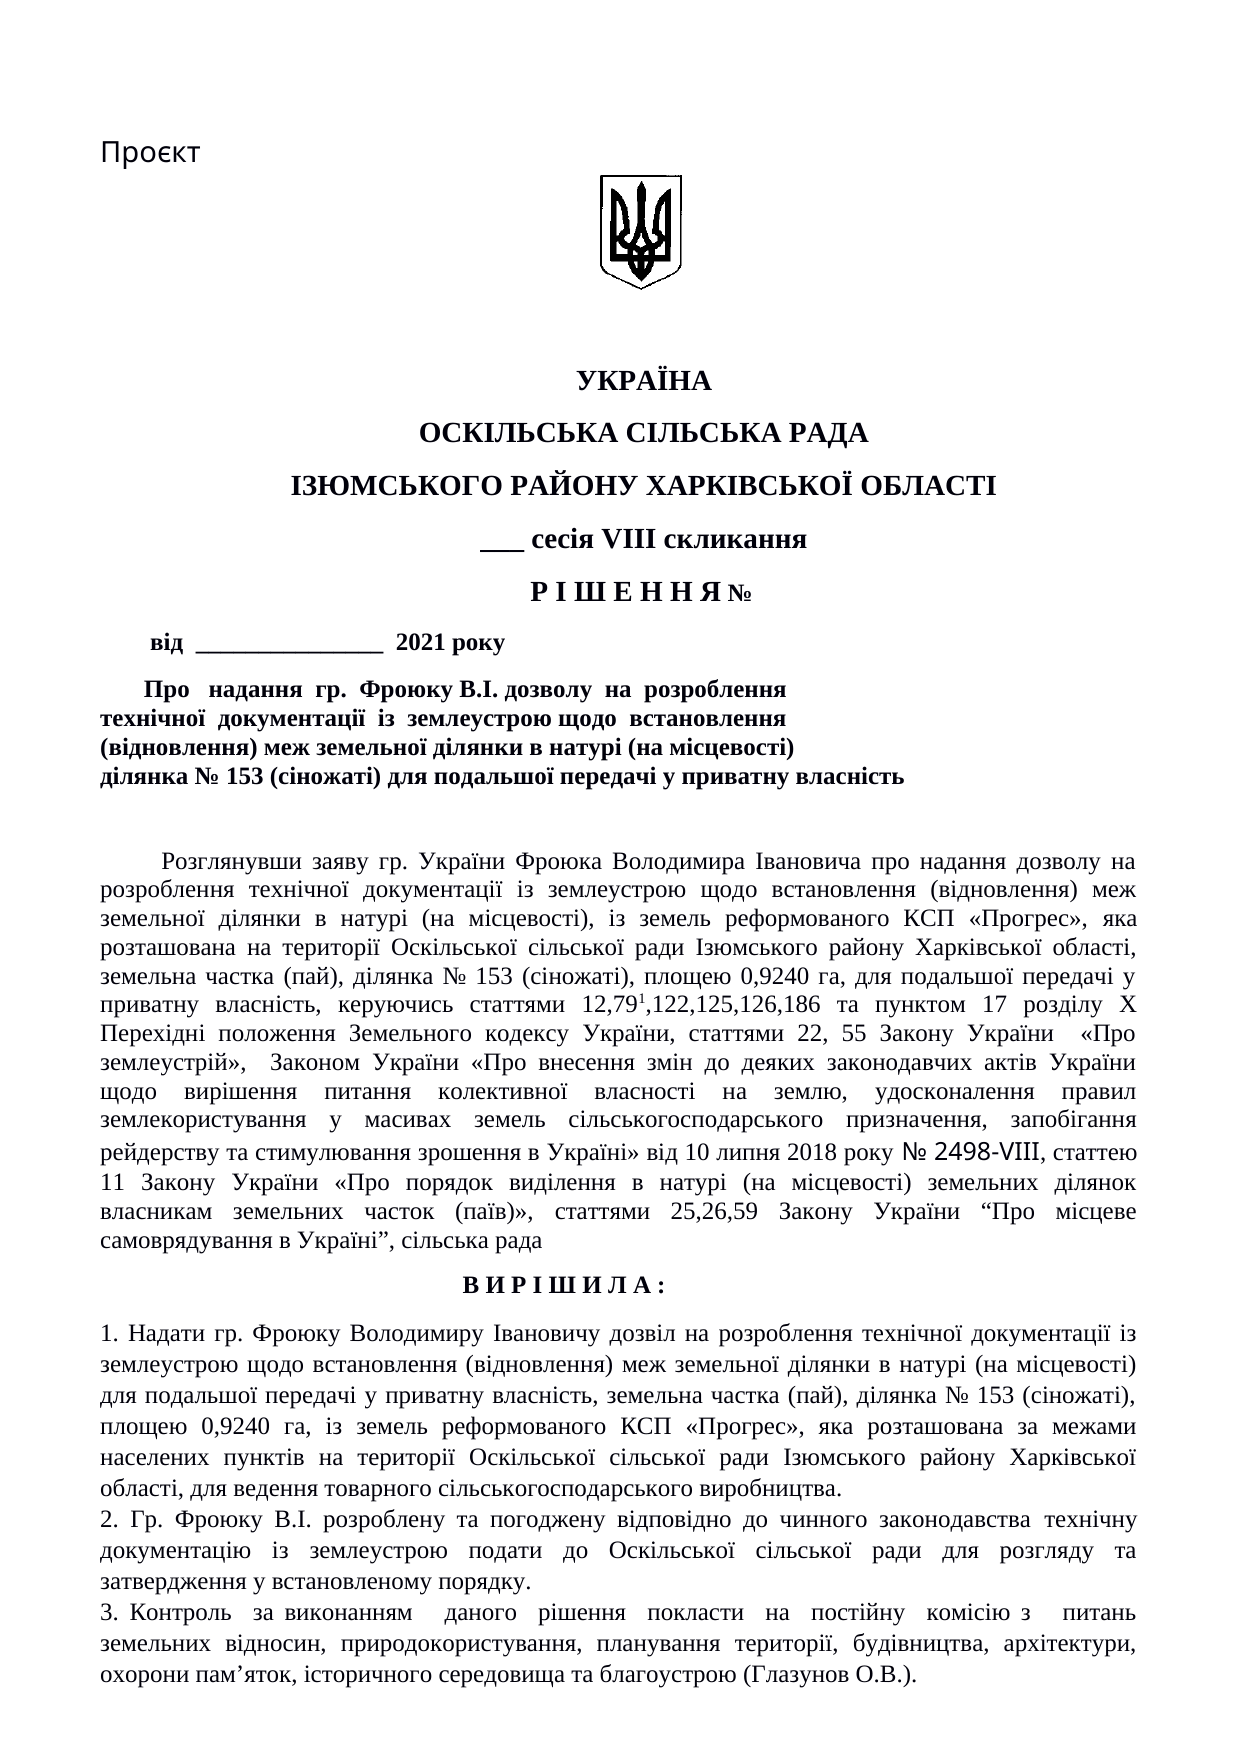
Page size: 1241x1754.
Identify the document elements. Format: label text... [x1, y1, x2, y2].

text ІЗЮМСЬКОГО РАЙОНУ ХАРКІВСЬКОЇ ОБЛАСТІ [150, 468, 1137, 502]
text 1. Надати гр. Фроюку Володимиру Івановичу дозвіл на розроблення технічної документації із землеустрою щодо встановлення (відновлення) меж земельної ділянки в натурі (на місцевості) для подальшої передачі у приватну власність, земельна частка (пай), ділянка № 153 (сіножаті), площею 0,9240 га, із земель реформованого КСП «Прогрес», яка розташована за межами населених пунктів на території Оскільської сільської ради Ізюмського району Харківської області, для ведення товарного сільськогосподарського виробництва. [100, 1318, 1137, 1502]
text Про надання гр. Фроюку В.І. дозволу на розроблення технічної документації із землеустрою щодо встановлення (відновлення) меж земельної ділянки в натурі (на місцевості) [100, 674, 1137, 761]
picture [562, 174, 727, 326]
text від _______________ 2021 року [150, 627, 1137, 656]
text В И Р І Ш И Л А : [100, 1270, 1137, 1299]
text ОСКІЛЬСЬКА СІЛЬСЬКА РАДА [150, 416, 1137, 449]
text Проєкт [100, 89, 1137, 171]
text Р І Ш Е Н Н Я № [100, 574, 1137, 607]
text 3. Контроль за виконанням даного рішення покласти на постійну комісію з питань земельних відносин, природокористування, планування території, будівництва, архітектури, охорони пам’яток, історичного середовища та благоустрою (Глазунов О.В.). [100, 1597, 1137, 1688]
text ___ сесія VІІІ скликання [150, 521, 1137, 555]
text ділянка № 153 (сіножаті) для подальшої передачі у приватну власність [100, 761, 1137, 789]
text Розглянувши заяву гр. України Фроюка Володимира Івановича про надання дозволу на розроблення технічної документації із землеустрою щодо встановлення (відновлення) меж земельної ділянки в натурі (на місцевості), із земель реформованого КСП «Прогрес», яка розташована на території Оскільської сільської ради Ізюмського району Харківської області, земельна частка (пай), ділянка № 153 (сіножаті), площею 0,9240 га, для подальшої передачі у приватну власність, керуючись статтями 12,791,122,125,126,186 та пунктом 17 розділу Х Перехідні положення Земельного кодексу України, статтями 22, 55 Закону України «Про землеустрій», Законом України «Про внесення змін до деяких законодавчих актів України щодо вирішення питання колективної власності на землю, удосконалення правил землекористування у масивах земель сільськогосподарського призначення, запобігання рейдерству та стимулювання зрошення в Україні» від 10 липня 2018 року № 2498-VIII, статтею 11 Закону України «Про порядок виділення в натурі (на місцевості) земельних ділянок власникам земельних часток (паїв)», статтями 25,26,59 Закону України “Про місцеве самоврядування в Україні”, сільська рада [100, 846, 1137, 1254]
text 2. Гр. Фроюку В.І. розроблену та погоджену відповідно до чинного законодавства технічну документацію із землеустрою подати до Оскільської сільської ради для розгляду та затвердження у встановленому порядку. [100, 1504, 1137, 1595]
text УКРАЇНА [150, 363, 1137, 396]
